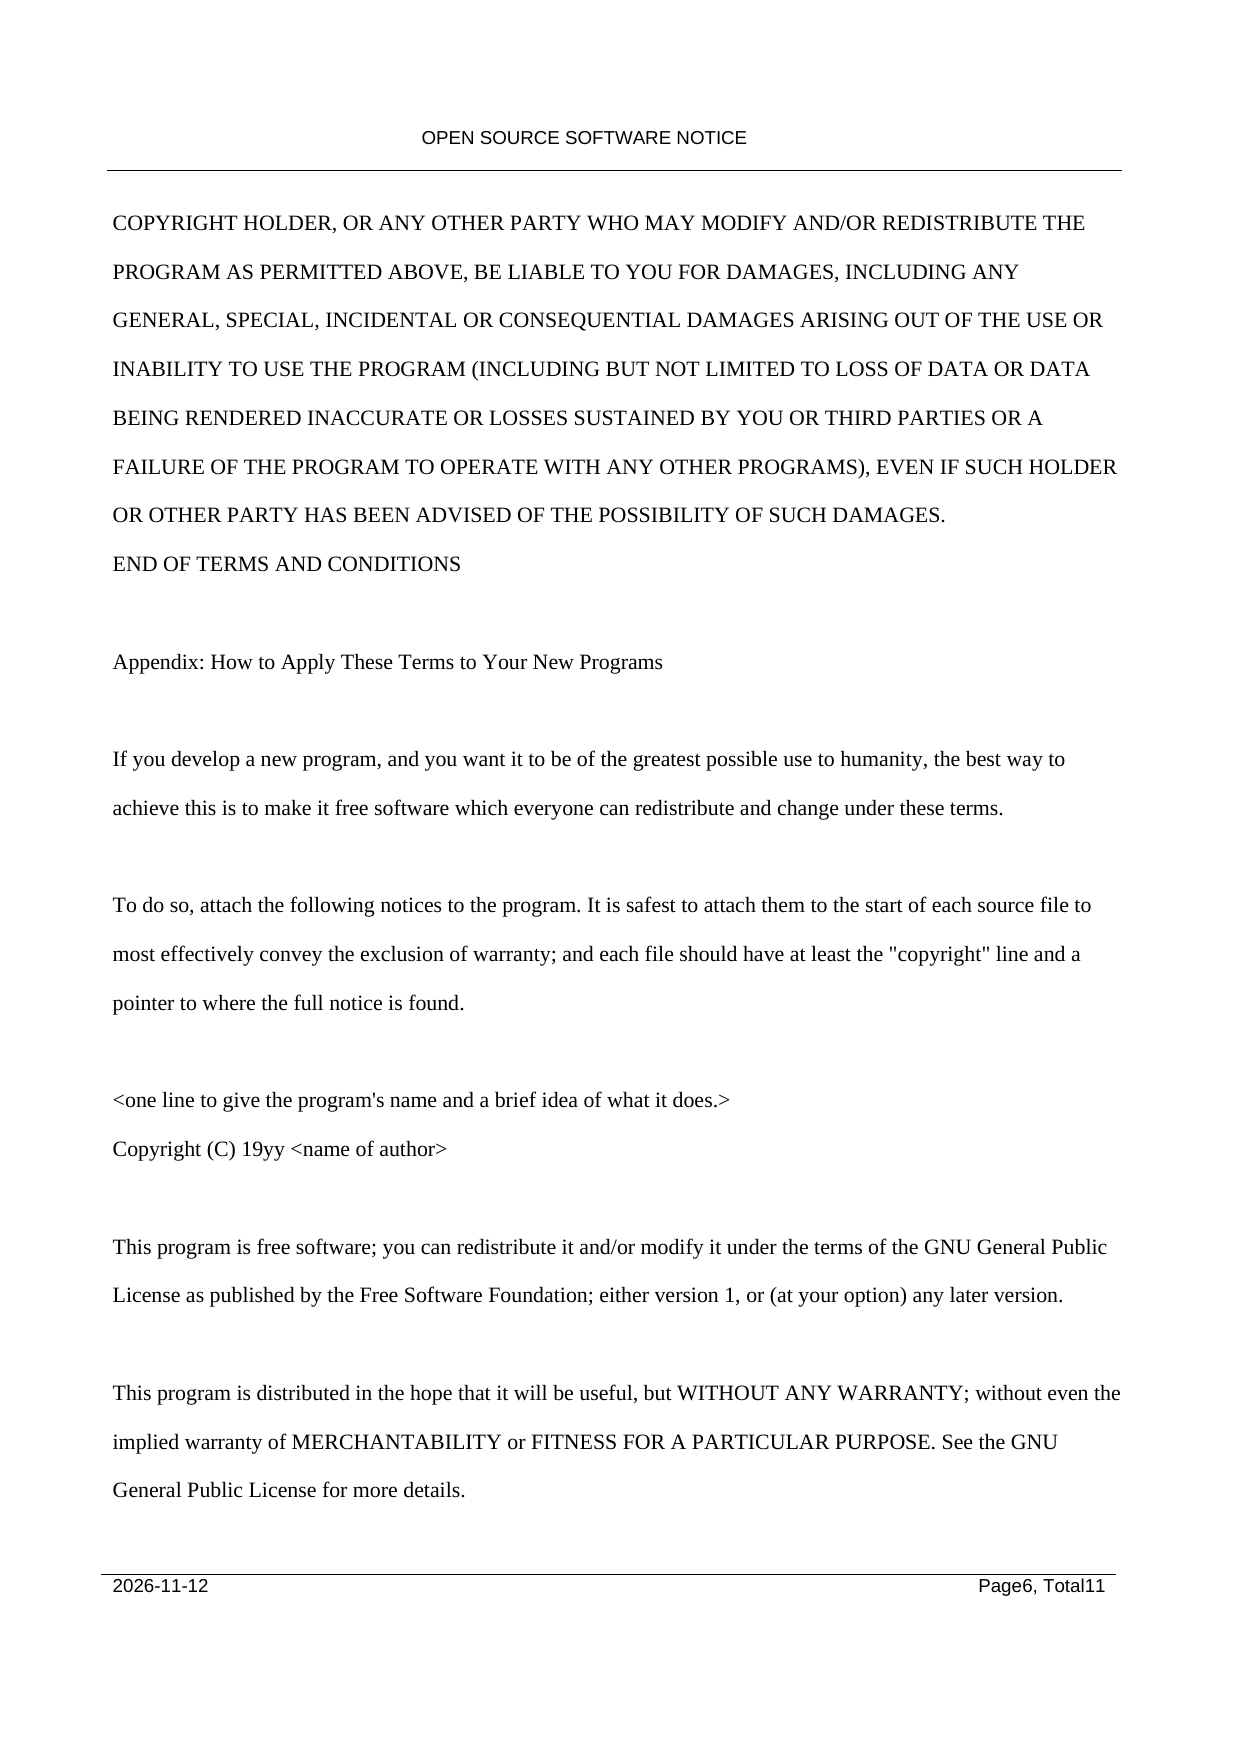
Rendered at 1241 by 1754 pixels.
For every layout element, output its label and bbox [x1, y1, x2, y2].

text [112, 206, 1128, 1506]
